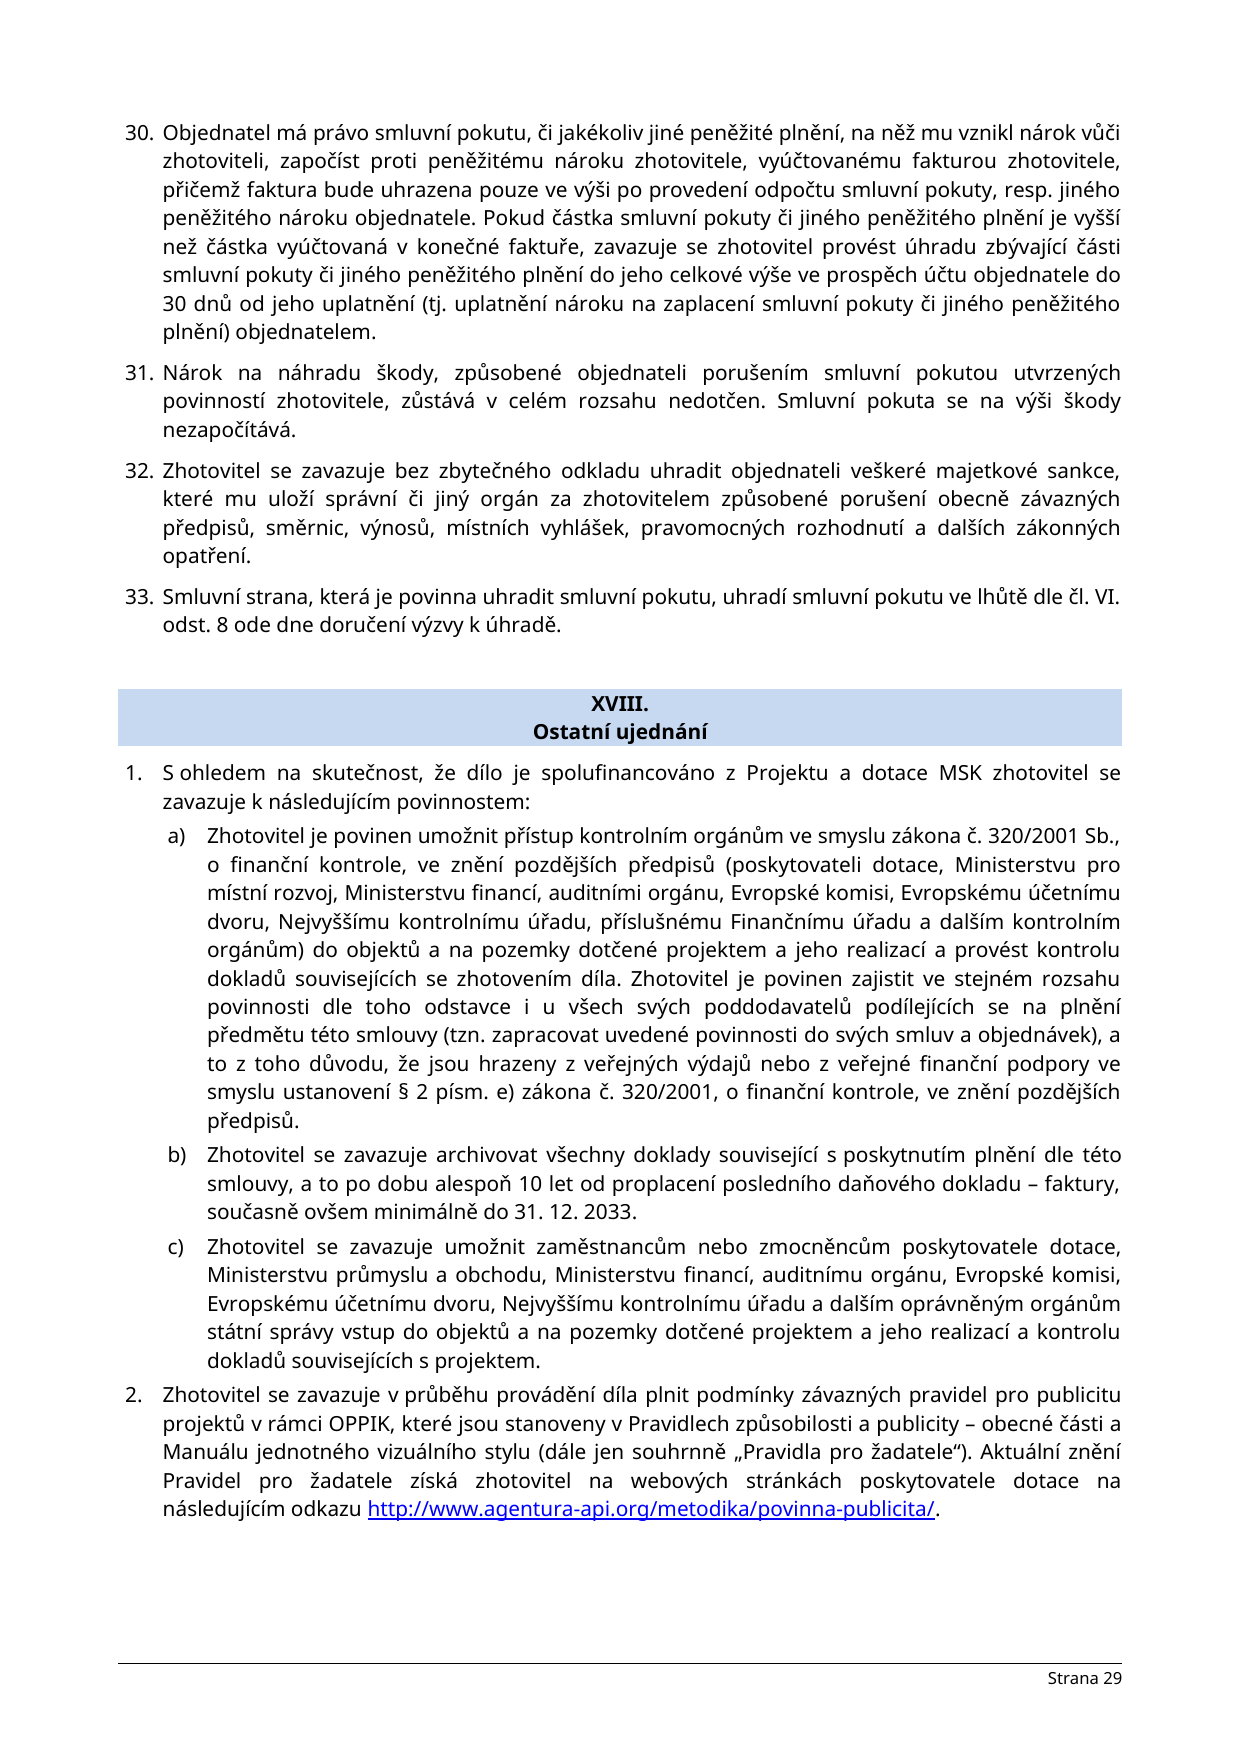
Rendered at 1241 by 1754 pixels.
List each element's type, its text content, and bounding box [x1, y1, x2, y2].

list S ohledem na skutečnost, že dílo je spolufinancováno z Projektu a dotace MSK zhotovitel se zavazuje k následujícím povinnostem: [125, 758, 1122, 815]
text Ostatní ujednání [118, 717, 1122, 746]
list Nárok na náhradu škody, způsobené objednateli porušením smluvní pokutou utvrzených povinností zhotovitele, zůstává v celém rozsahu nedotčen. Smluvní pokuta se na výši škody nezapočítává. [125, 358, 1122, 443]
list Zhotovitel je povinen umožnit přístup kontrolním orgánům ve smyslu zákona č. 320/2001 Sb., o finanční kontrole, ve znění pozdějších předpisů (poskytovateli dotace, Ministerstvu pro místní rozvoj, Ministerstvu financí, auditními orgánu, Evropské komisi, Evropskému účetnímu dvoru, Nejvyššímu kontrolnímu úřadu, příslušnému Finančnímu úřadu a dalším kontrolním orgánům) do objektů a na pozemky dotčené projektem a jeho realizací a provést kontrolu dokladů souvisejících se zhotovením díla. Zhotovitel je povinen zajistit ve stejném rozsahu povinnosti dle toho odstavce i u všech svých poddodavatelů podílejících se na plnění předmětu této smlouvy (tzn. zapracovat uvedené povinnosti do svých smluv a objednávek), a to z toho důvodu, že jsou hrazeny z veřejných výdajů nebo z veřejné finanční podpory ve smyslu ustanovení § 2 písm. e) zákona č. 320/2001, o finanční kontrole, ve znění pozdějších předpisů. [167, 822, 1122, 1134]
list Objednatel má právo smluvní pokutu, či jakékoliv jiné peněžité plnění, na něž mu vznikl nárok vůči zhotoviteli, započíst proti peněžitému nároku zhotovitele, vyúčtovanému fakturou zhotovitele, přičemž faktura bude uhrazena pouze ve výši po provedení odpočtu smluvní pokuty, resp. jiného peněžitého nároku objednatele. Pokud částka smluvní pokuty či jiného peněžitého plnění je vyšší než částka vyúčtovaná v konečné faktuře, zavazuje se zhotovitel provést úhradu zbývající části smluvní pokuty či jiného peněžitého plnění do jeho celkové výše ve prospěch účtu objednatele do 30 dnů od jeho uplatnění (tj. uplatnění nároku na zaplacení smluvní pokuty či jiného peněžitého plnění) objednatelem. [125, 118, 1122, 346]
text XVIII. [118, 689, 1122, 717]
list Zhotovitel se zavazuje umožnit zaměstnancům nebo zmocněncům poskytovatele dotace, Ministerstvu průmyslu a obchodu, Ministerstvu financí, auditnímu orgánu, Evropské komisi, Evropskému účetnímu dvoru, Nejvyššímu kontrolnímu úřadu a dalším oprávněným orgánům státní správy vstup do objektů a na pozemky dotčené projektem a jeho realizací a kontrolu dokladů souvisejících s projektem. [167, 1232, 1122, 1374]
list Zhotovitel se zavazuje archivovat všechny doklady související s poskytnutím plnění dle této smlouvy, a to po dobu alespoň 10 let od proplacení posledního daňového dokladu – faktury, současně ovšem minimálně do 31. 12. 2033. [167, 1141, 1122, 1226]
list Smluvní strana, která je povinna uhradit smluvní pokutu, uhradí smluvní pokutu ve lhůtě dle čl. VI. odst. 8 ode dne doručení výzvy k úhradě. [125, 582, 1122, 639]
list Zhotovitel se zavazuje bez zbytečného odkladu uhradit objednateli veškeré majetkové sankce, které mu uloží správní či jiný orgán za zhotovitelem způsobené porušení obecně závazných předpisů, směrnic, výnosů, místních vyhlášek, pravomocných rozhodnutí a dalších zákonných opatření. [125, 456, 1122, 570]
list Zhotovitel se zavazuje v průběhu provádění díla plnit podmínky závazných pravidel pro publicitu projektů v rámci OPPIK, které jsou stanoveny v Pravidlech způsobilosti a publicity – obecné části a Manuálu jednotného vizuálního stylu (dále jen souhrnně „Pravidla pro žadatele“). Aktuální znění Pravidel pro žadatele získá zhotovitel na webových stránkách poskytovatele dotace na následujícím odkazu http://www.agentura-api.org/metodika/povinna-publicita/. [125, 1381, 1122, 1523]
